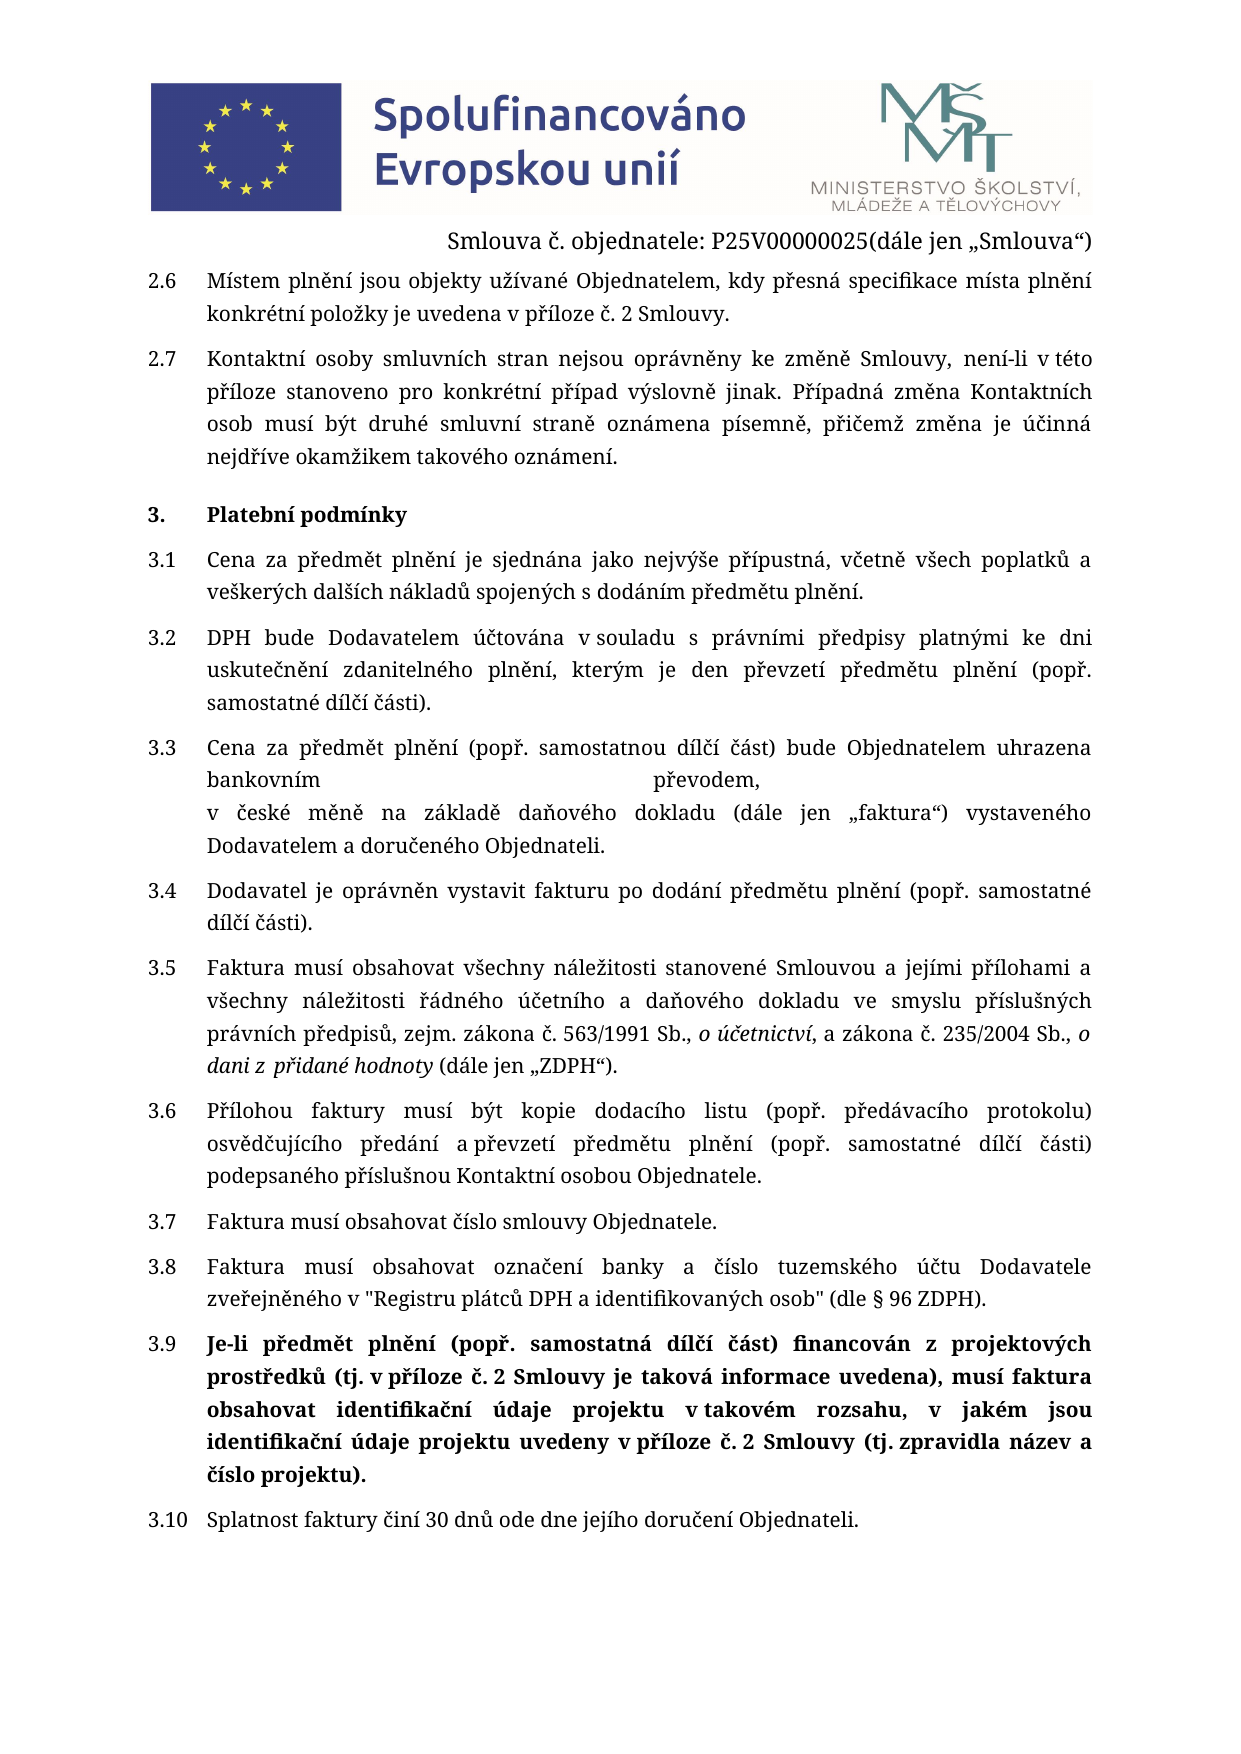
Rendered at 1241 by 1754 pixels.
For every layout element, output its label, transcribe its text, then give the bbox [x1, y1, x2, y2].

picture [147, 80, 1093, 215]
list Je-li předmět plnění (popř. samostatná dílčí část) financován z projektových prostředků (tj. v příloze č. 2 Smlouvy je taková informace uvedena), musí faktura obsahovat identifikační údaje projektu v takovém rozsahu, v jakém jsou identifikační údaje projektu uvedeny v příloze č. 2 Smlouvy (tj. zpravidla název a číslo projektu). [148, 1329, 1093, 1488]
list Dodavatel je oprávněn vystavit fakturu po dodání předmětu plnění (popř. samostatné dílčí části). [148, 876, 1093, 937]
list Faktura musí obsahovat všechny náležitosti stanovené Smlouvou a jejími přílohami a všechny náležitosti řádného účetního a daňového dokladu ve smyslu příslušných právních předpisů, zejm. zákona č. 563/1991 Sb., o účetnictví, a zákona č. 235/2004 Sb., o dani z přidané hodnoty (dále jen „ZDPH“). [148, 953, 1093, 1080]
list Místem plnění jsou objekty užívané Objednatelem, kdy přesná specifikace místa plnění konkrétní položky je uvedena v příloze č. 2 Smlouvy. [148, 267, 1093, 328]
list Faktura musí obsahovat číslo smlouvy Objednatele. [148, 1207, 1093, 1235]
list Cena za předmět plnění je sjednána jako nejvýše přípustná, včetně všech poplatků a veškerých dalších nákladů spojených s dodáním předmětu plnění. [148, 545, 1093, 606]
list Kontaktní osoby smluvních stran nejsou oprávněny ke změně Smlouvy, není-li v této příloze stanoveno pro konkrétní případ výslovně jinak. Případná změna Kontaktních osob musí být druhé smluvní straně oznámena písemně, přičemž změna je účinná nejdříve okamžikem takového oznámení. [148, 344, 1093, 471]
list DPH bude Dodavatelem účtována v souladu s právními předpisy platnými ke dni uskutečnění zdanitelného plnění, kterým je den převzetí předmětu plnění (popř. samostatné dílčí části). [148, 623, 1093, 716]
list Cena za předmět plnění (popř. samostatnou dílčí část) bude Objednatelem uhrazena bankovním převodem, v české měně na základě daňového dokladu (dále jen „faktura“) vystaveného Dodavatelem a doručeného Objednateli. [148, 733, 1093, 859]
list Přílohou faktury musí být kopie dodacího listu (popř. předávacího protokolu) osvědčujícího předání a převzetí předmětu plnění (popř. samostatné dílčí části) podepsaného příslušnou Kontaktní osobou Objednatele. [148, 1096, 1093, 1190]
list Splatnost faktury činí 30 dnů ode dne jejího doručení Objednateli. [148, 1505, 1093, 1533]
list Faktura musí obsahovat označení banky a číslo tuzemského účtu Dodavatele zveřejněného v "Registru plátců DPH a identifikovaných osob" (dle § 96 ZDPH). [148, 1252, 1093, 1313]
list Platební podmínky [148, 500, 1093, 528]
